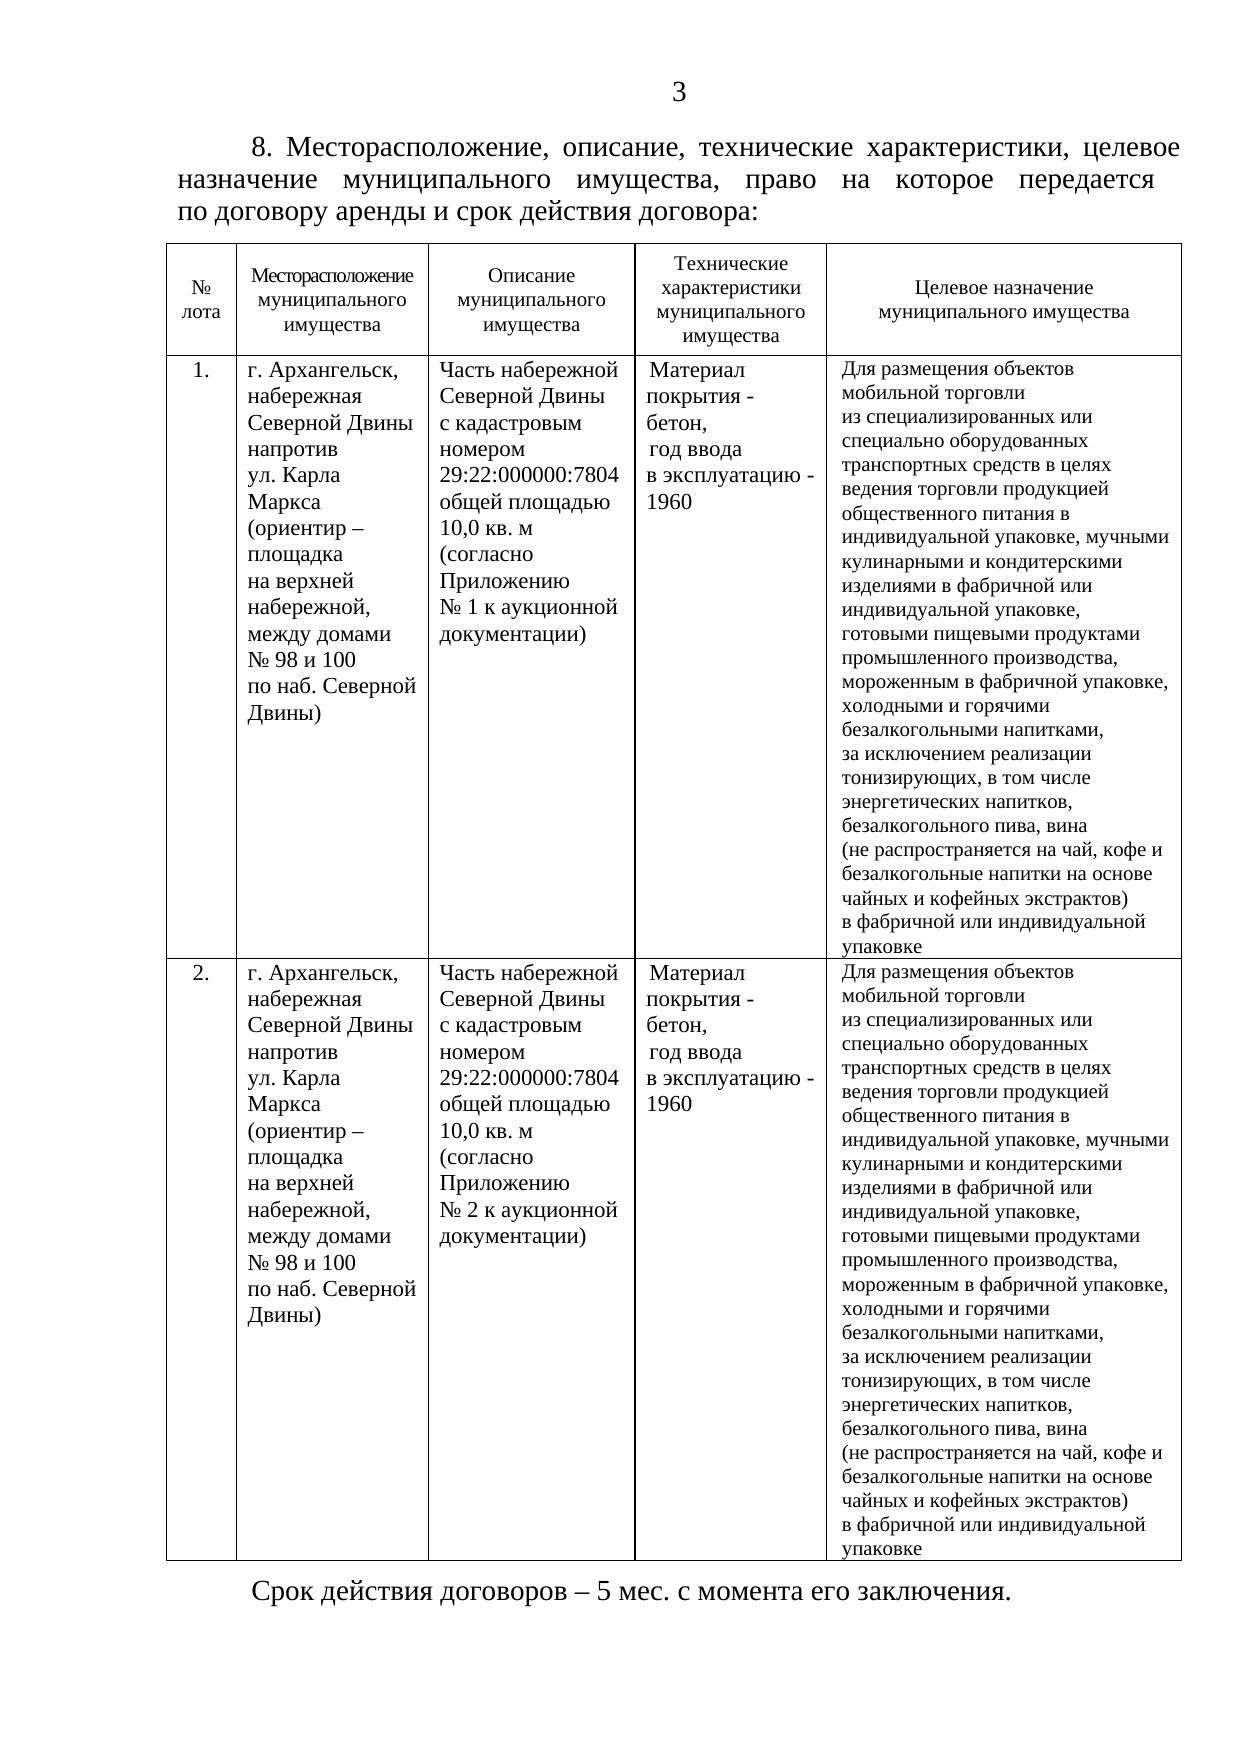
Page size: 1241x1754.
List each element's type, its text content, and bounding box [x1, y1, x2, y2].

text 8. Месторасположение, описание, технические характеристики, целевое назначение муниципального имущества, право на которое передается по договору аренды и срок действия договора: [177, 131, 1181, 227]
table_cell 2. [167, 959, 236, 1560]
table_header № лота [167, 244, 236, 355]
table_header Месторасположение муниципального имущества [237, 244, 428, 355]
table_header Описание муниципального имущества [429, 244, 634, 355]
table_cell г. Архангельск, набережная Северной Двины напротив ул. Карла Маркса (ориентир – площадка на верхней набережной, между домами № 98 и 100 по наб. Северной Двины) [237, 959, 428, 1560]
table_cell 1. [167, 356, 236, 958]
table_cell Для размещения объектов мобильной торговли из специализированных или специально оборудованных транспортных средств в целях ведения торговли продукцией общественного питания в индивидуальной упаковке, мучными кулинарными и кондитерскими изделиями в фабричной или индивидуальной упаковке, готовыми пищевыми продуктами промышленного производства, мороженным в фабричной упаковке, холодными и горячими безалкогольными напитками, за исключением реализации тонизирующих, в том числе энергетических напитков, безалкогольного пива, вина (не распространяется на чай, кофе и безалкогольные напитки на основе чайных и кофейных экстрактов) в фабричной или индивидуальной упаковке [827, 356, 1181, 958]
table_cell Часть набережной Северной Двины с кадастровым номером 29:22:000000:7804 общей площадью 10,0 кв. м (согласно Приложению № 1 к аукционной документации) [429, 356, 634, 958]
text Срок действия договоров – 5 мес. с момента его заключения. [177, 1573, 1181, 1607]
table_cell г. Архангельск, набережная Северной Двины напротив ул. Карла Маркса (ориентир – площадка на верхней набережной, между домами № 98 и 100 по наб. Северной Двины) [237, 356, 428, 958]
table_header Технические характеристики муниципального имущества [636, 244, 826, 355]
table_cell Для размещения объектов мобильной торговли из специализированных или специально оборудованных транспортных средств в целях ведения торговли продукцией общественного питания в индивидуальной упаковке, мучными кулинарными и кондитерскими изделиями в фабричной или индивидуальной упаковке, готовыми пищевыми продуктами промышленного производства, мороженным в фабричной упаковке, холодными и горячими безалкогольными напитками, за исключением реализации тонизирующих, в том числе энергетических напитков, безалкогольного пива, вина (не распространяется на чай, кофе и безалкогольные напитки на основе чайных и кофейных экстрактов) в фабричной или индивидуальной упаковке [827, 959, 1181, 1560]
table_cell Материал покрытия - бетон, год ввода в эксплуатацию -1960 [636, 959, 826, 1560]
table_cell Материал покрытия - бетон, год ввода в эксплуатацию -1960 [636, 356, 826, 958]
table_header Целевое назначение муниципального имущества [827, 244, 1181, 355]
